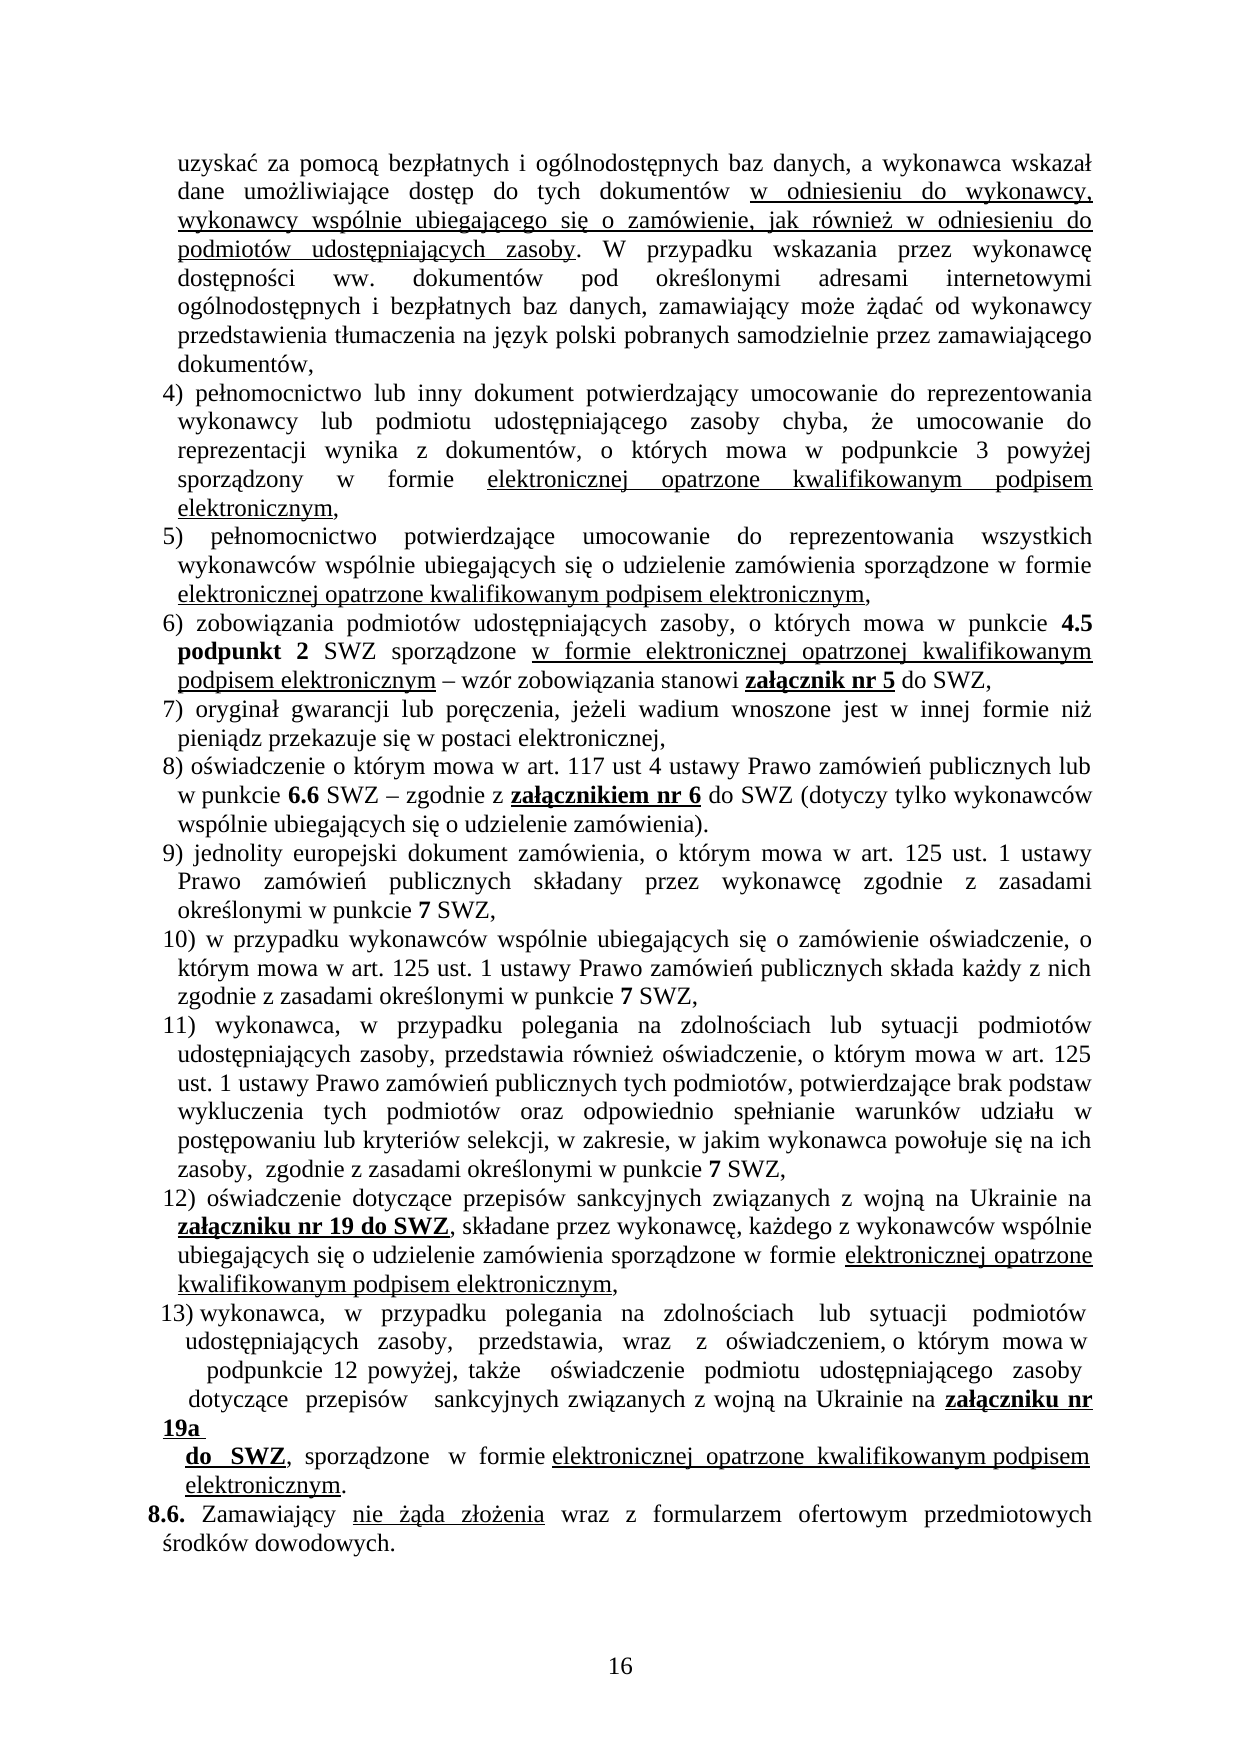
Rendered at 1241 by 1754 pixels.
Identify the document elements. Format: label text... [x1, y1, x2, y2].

text 8.6. Zamawiający nie żąda złożenia wraz z formularzem ofertowym przedmiotowych środków dowodowych. [148, 1499, 1093, 1556]
text 11) wykonawca, w przypadku polegania na zdolnościach lub sytuacji podmiotów udostępniających zasoby, przedstawia również oświadczenie, o którym mowa w art. 125 ust. 1 ustawy Prawo zamówień publicznych tych podmiotów, potwierdzające brak podstaw wykluczenia tych podmiotów oraz odpowiednio spełnianie warunków udziału w postępowaniu lub kryteriów selekcji, w zakresie, w jakim wykonawca powołuje się na ich zasoby, zgodnie z zasadami określonymi w punkcie 7 SWZ, [162, 1010, 1093, 1183]
text udostępniających zasoby, przedstawia, wraz z oświadczeniem, o którym mowa w [148, 1326, 1093, 1355]
text elektronicznym. [148, 1470, 1093, 1499]
text 12) oświadczenie dotyczące przepisów sankcyjnych związanych z wojną na Ukrainie na załączniku nr 19 do SWZ, składane przez wykonawcę, każdego z wykonawców wspólnie ubiegających się o udzielenie zamówienia sporządzone w formie elektronicznej opatrzone kwalifikowanym podpisem elektronicznym, [162, 1183, 1093, 1298]
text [162, 148, 1093, 378]
text 7) oryginał gwarancji lub poręczenia, jeżeli wadium wnoszone jest w innej formie niż pieniądz przekazuje się w postaci elektronicznej, [162, 694, 1093, 751]
text 4) pełnomocnictwo lub inny dokument potwierdzający umocowanie do reprezentowania wykonawcy lub podmiotu udostępniającego zasoby chyba, że umocowanie do reprezentacji wynika z dokumentów, o których mowa w podpunkcie 3 powyżej sporządzony w formie elektronicznej opatrzone kwalifikowanym podpisem elektronicznym, [162, 378, 1093, 521]
text do SWZ, sporządzone w formie elektronicznej opatrzone kwalifikowanym podpisem [148, 1441, 1093, 1470]
text 5) pełnomocnictwo potwierdzające umocowanie do reprezentowania wszystkich wykonawców wspólnie ubiegających się o udzielenie zamówienia sporządzone w formie elektronicznej opatrzone kwalifikowanym podpisem elektronicznym, [162, 521, 1093, 608]
text 6) zobowiązania podmiotów udostępniających zasoby, o których mowa w punkcie 4.5 podpunkt 2 SWZ sporządzone w formie elektronicznej opatrzonej kwalifikowanym podpisem elektronicznym – wzór zobowiązania stanowi załącznik nr 5 do SWZ, [162, 608, 1093, 694]
text 10) w przypadku wykonawców wspólnie ubiegających się o zamówienie oświadczenie, o którym mowa w art. 125 ust. 1 ustawy Prawo zamówień publicznych składa każdy z nich zgodnie z zasadami określonymi w punkcie 7 SWZ, [162, 924, 1093, 1010]
text 13) wykonawca, w przypadku polegania na zdolnościach lub sytuacji podmiotów [148, 1298, 1093, 1326]
text 9) jednolity europejski dokument zamówienia, o którym mowa w art. 125 ust. 1 ustawy Prawo zamówień publicznych składany przez wykonawcę zgodnie z zasadami określonymi w punkcie 7 SWZ, [162, 838, 1093, 924]
text 8) oświadczenie o którym mowa w art. 117 ust 4 ustawy Prawo zamówień publicznych lub w punkcie 6.6 SWZ – zgodnie z załącznikiem nr 6 do SWZ (dotyczy tylko wykonawców wspólnie ubiegających się o udzielenie zamówienia). [162, 751, 1093, 838]
text podpunkcie 12 powyżej, także oświadczenie podmiotu udostępniającego zasoby dotyczące przepisów sankcyjnych związanych z wojną na Ukrainie na załączniku nr 19a [148, 1355, 1093, 1441]
